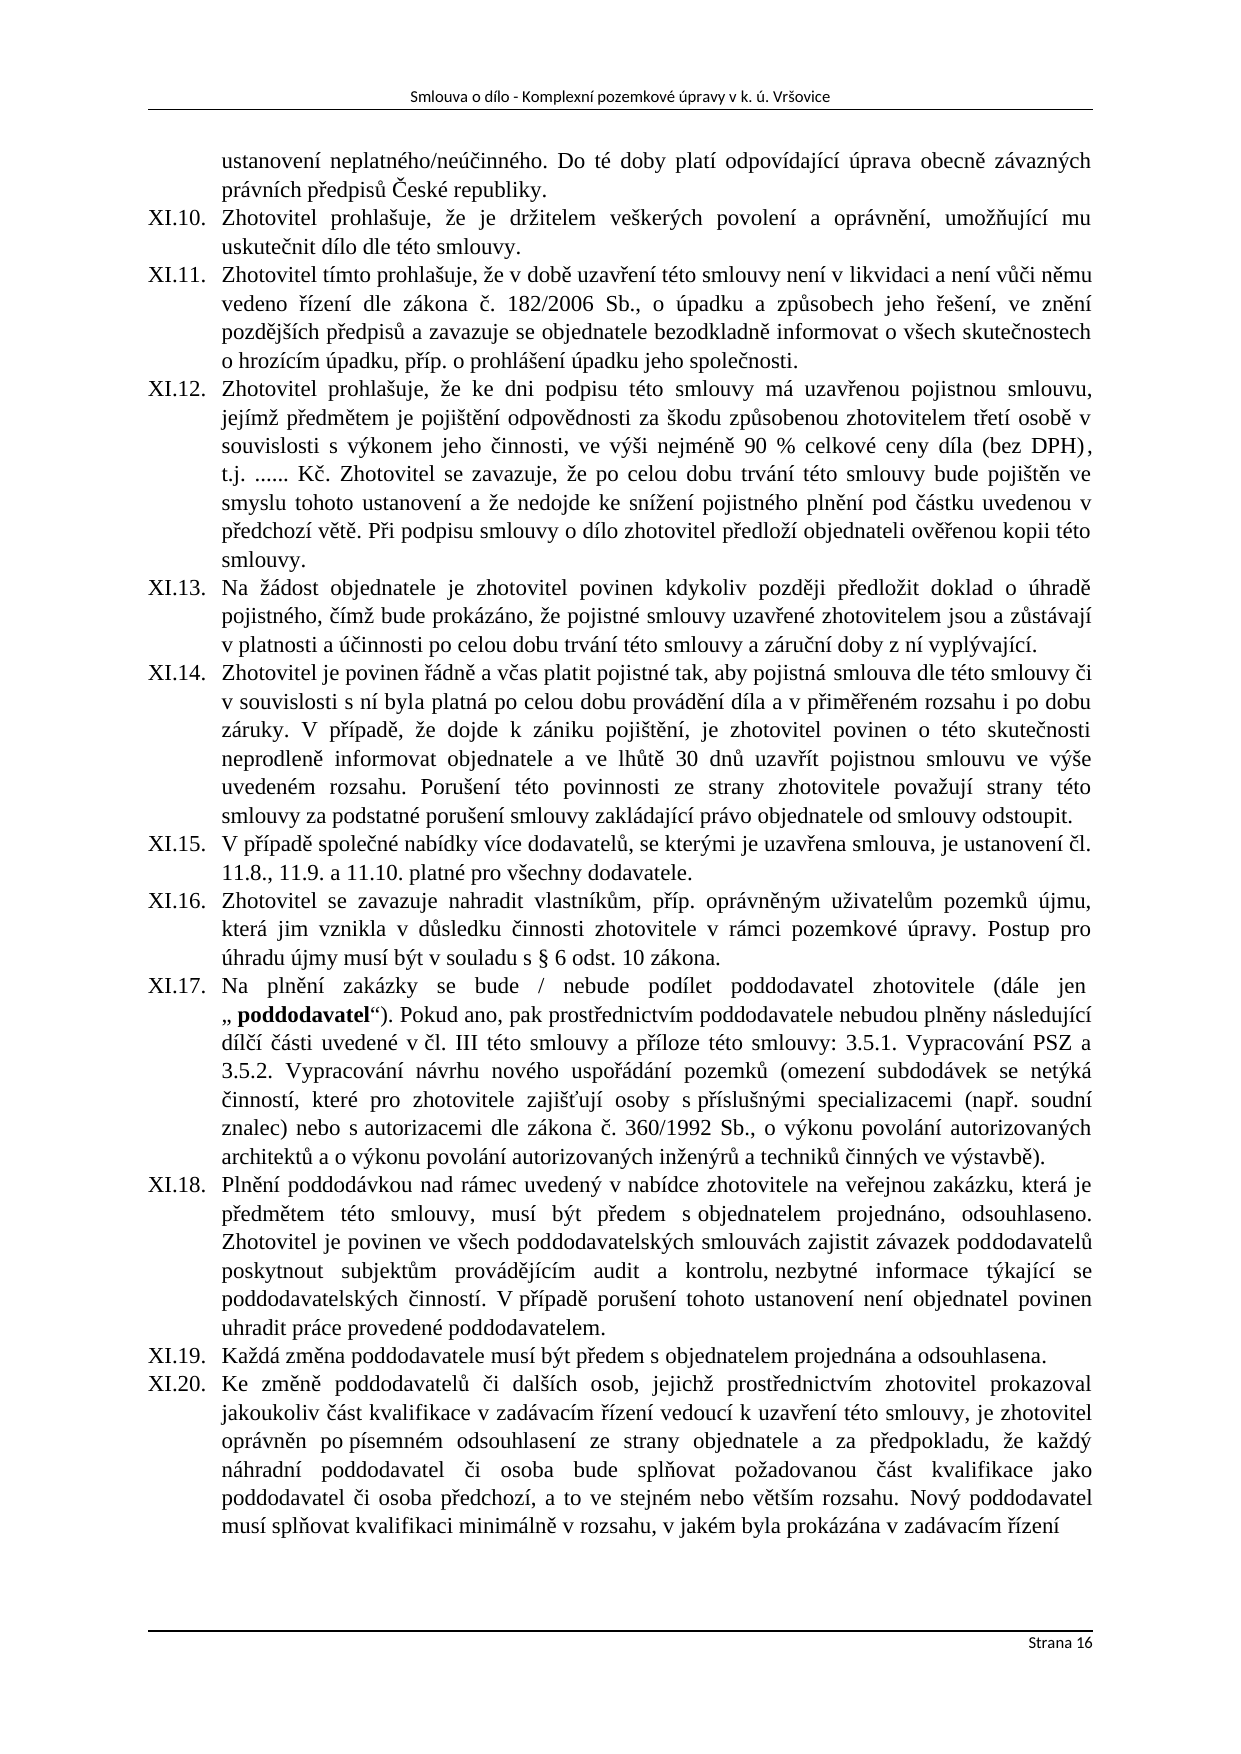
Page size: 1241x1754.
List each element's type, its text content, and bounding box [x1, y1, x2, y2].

list Zhotovitel se zavazuje nahradit vlastníkům, příp. oprávněným uživatelům pozemků újmu, která jim vznikla v důsledku činnosti zhotovitele v rámci pozemkové úpravy. Postup pro úhradu újmy musí být v souladu s § 6 odst. 10 zákona. [148, 887, 1093, 970]
list Na plnění zakázky se bude / nebude podílet poddodavatel zhotovitele (dále jen „ poddodavatel“). Pokud ano, pak prostřednictvím poddodavatele nebudou plněny následující dílčí části uvedené v čl. III této smlouvy a příloze této smlouvy: 3.5.1. Vypracování PSZ a 3.5.2. Vypracování návrhu nového uspořádání pozemků (omezení subdodávek se netýká činností, které pro zhotovitele zajišťují osoby s příslušnými specializacemi (např. soudní znalec) nebo s autorizacemi dle zákona č. 360/1992 Sb., o výkonu povolání autorizovaných architektů a o výkonu povolání autorizovaných inženýrů a techniků činných ve výstavbě). [148, 972, 1093, 1169]
list Každá změna poddodavatele musí být předem s objednatelem projednána a odsouhlasena. [148, 1342, 1093, 1368]
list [148, 148, 1093, 202]
list Ke změně poddodavatelů či dalších osob, jejichž prostřednictvím zhotovitel prokazoval jakoukoliv část kvalifikace v zadávacím řízení vedoucí k uzavření této smlouvy, je zhotovitel oprávněn po písemném odsouhlasení ze strany objednatele a za předpokladu, že každý náhradní poddodavatel či osoba bude splňovat požadovanou část kvalifikace jako poddodavatel či osoba předchozí, a to ve stejném nebo větším rozsahu. Nový poddodavatel musí splňovat kvalifikaci minimálně v rozsahu, v jakém byla prokázána v zadávacím řízení [148, 1370, 1093, 1539]
list Zhotovitel je povinen řádně a včas platit pojistné tak, aby pojistná smlouva dle této smlouvy či v souvislosti s ní byla platná po celou dobu provádění díla a v přiměřeném rozsahu i po dobu záruky. V případě, že dojde k zániku pojištění, je zhotovitel povinen o této skutečnosti neprodleně informovat objednatele a ve lhůtě 30 dnů uzavřít pojistnou smlouvu ve výše uvedeném rozsahu. Porušení této povinnosti ze strany zhotovitele považují strany této smlouvy za podstatné porušení smlouvy zakládající právo objednatele od smlouvy odstoupit. [148, 659, 1093, 828]
list Zhotovitel prohlašuje, že ke dni podpisu této smlouvy má uzavřenou pojistnou smlouvu, jejímž předmětem je pojištění odpovědnosti za škodu způsobenou zhotovitelem třetí osobě v souvislosti s výkonem jeho činnosti, ve výši nejméně 90 % celkové ceny díla (bez DPH), t.j. ...... Kč. Zhotovitel se zavazuje, že po celou dobu trvání této smlouvy bude pojištěn ve smyslu tohoto ustanovení a že nedojde ke snížení pojistného plnění pod částku uvedenou v předchozí větě. Při podpisu smlouvy o dílo zhotovitel předloží objednateli ověřenou kopii této smlouvy. [148, 375, 1093, 572]
list Na žádost objednatele je zhotovitel povinen kdykoliv později předložit doklad o úhradě pojistného, čímž bude prokázáno, že pojistné smlouvy uzavřené zhotovitelem jsou a zůstávají v platnosti a účinnosti po celou dobu trvání této smlouvy a záruční doby z ní vyplývající. [148, 574, 1093, 657]
list Plnění poddodávkou nad rámec uvedený v nabídce zhotovitele na veřejnou zakázku, která je předmětem této smlouvy, musí být předem s objednatelem projednáno, odsouhlaseno. Zhotovitel je povinen ve všech poddodavatelských smlouvách zajistit závazek poddodavatelů poskytnout subjektům provádějícím audit a kontrolu, nezbytné informace týkající se poddodavatelských činností. V případě porušení tohoto ustanovení není objednatel povinen uhradit práce provedené poddodavatelem. [148, 1171, 1093, 1340]
list V případě společné nabídky více dodavatelů, se kterými je uzavřena smlouva, je ustanovení čl. 11.8., 11.9. a 11.10. platné pro všechny dodavatele. [148, 830, 1093, 885]
list Zhotovitel tímto prohlašuje, že v době uzavření této smlouvy není v likvidaci a není vůči němu vedeno řízení dle zákona č. 182/2006 Sb., o úpadku a způsobech jeho řešení, ve znění pozdějších předpisů a zavazuje se objednatele bezodkladně informovat o všech skutečnostech o hrozícím úpadku, příp. o prohlášení úpadku jeho společnosti. [148, 261, 1093, 373]
list Zhotovitel prohlašuje, že je držitelem veškerých povolení a oprávnění, umožňující mu uskutečnit dílo dle této smlouvy. [148, 204, 1093, 259]
